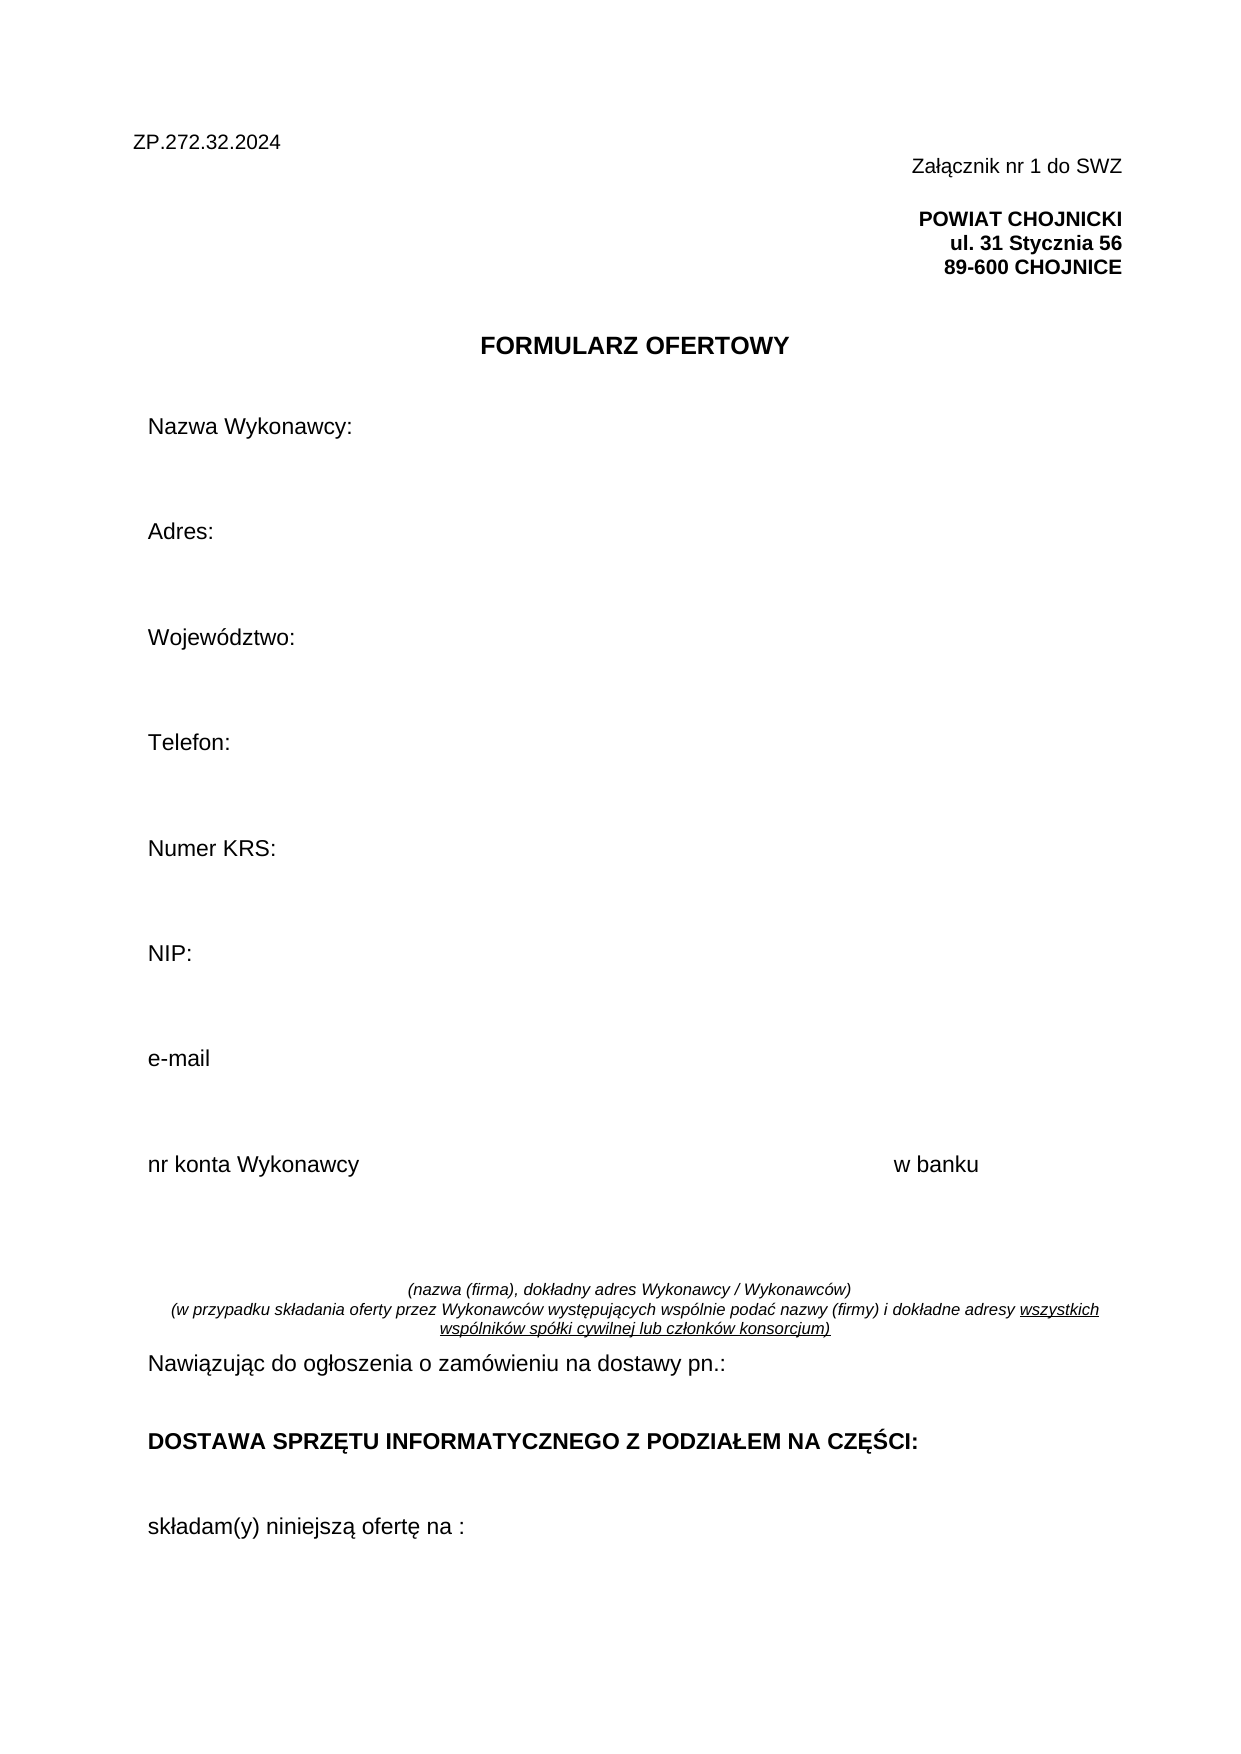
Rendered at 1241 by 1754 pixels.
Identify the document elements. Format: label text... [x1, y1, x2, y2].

text Załącznik nr 1 do SWZ [406, 154, 1122, 178]
text NIP: [148, 940, 1122, 966]
text e-mail [148, 1045, 1122, 1072]
text (w przypadku składania oferty przez Wykonawców występujących wspólnie podać nazwy (firmy) i dokładne adresy wszystkich wspólników spółki cywilnej lub członków konsorcjum) [148, 1299, 1122, 1338]
text Nazwa Wykonawcy: [148, 413, 1122, 439]
text Województwo: [148, 624, 1122, 650]
text FORMULARZ OFERTOWY [148, 331, 1122, 360]
text składam(y) niniejszą ofertę na : [148, 1513, 1122, 1540]
text Nawiązując do ogłoszenia o zamówieniu na dostawy pn.: [148, 1350, 1122, 1376]
text POWIAT CHOJNICKI [148, 207, 1122, 231]
text ZP.272.32.2024 [133, 130, 1122, 154]
text Adres: [148, 518, 1122, 544]
text DOSTAWA SPRZĘTU INFORMATYCZNEGO Z PODZIAŁEM NA CZĘŚCI: [148, 1428, 1122, 1454]
text Numer KRS: [148, 834, 1122, 861]
text 89-600 CHOJNICE [148, 255, 1122, 279]
text nr konta Wykonawcy w banku [148, 1151, 1122, 1177]
text (nazwa (firma), dokładny adres Wykonawcy / Wykonawców) [148, 1280, 1111, 1299]
text ul. 31 Stycznia 56 [148, 231, 1122, 255]
text Telefon: [148, 729, 1122, 755]
